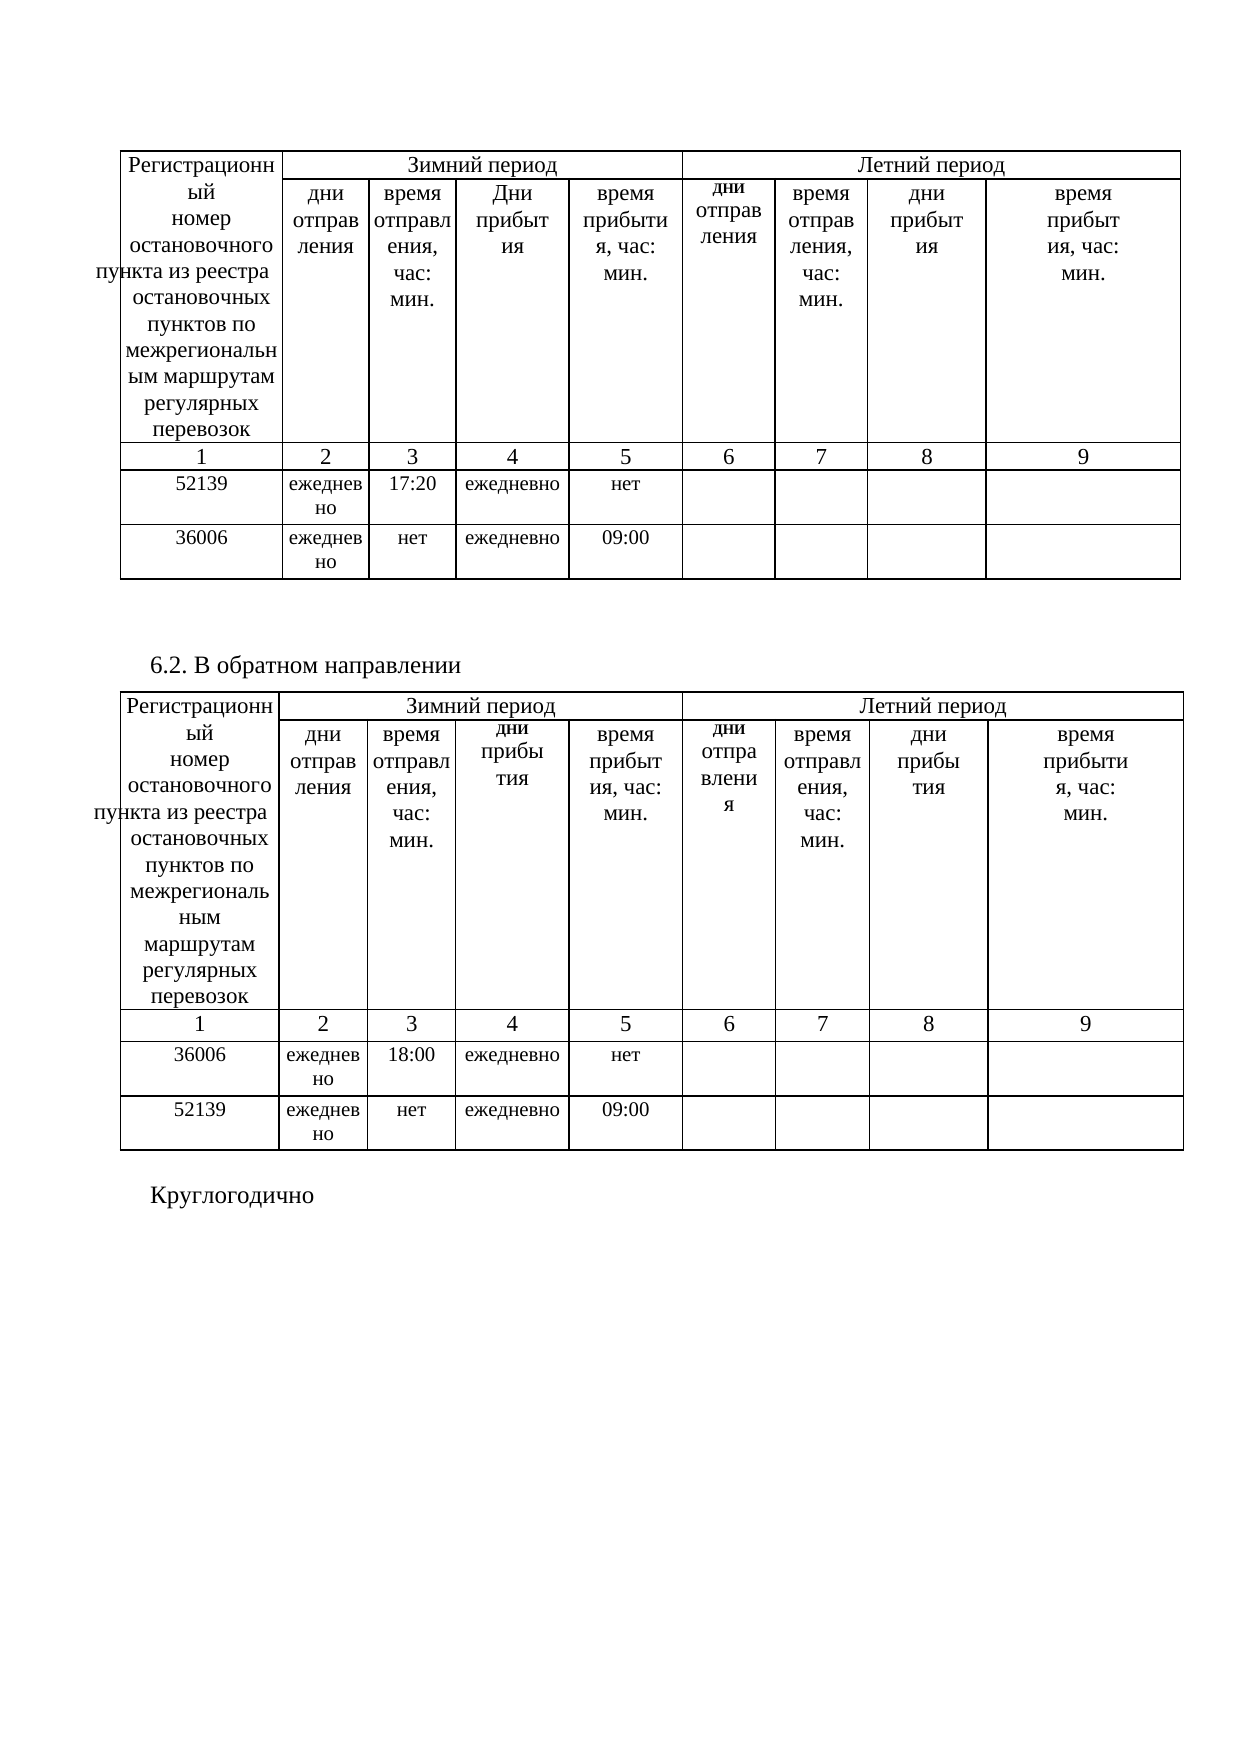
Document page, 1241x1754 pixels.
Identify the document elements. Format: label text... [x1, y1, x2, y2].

table_cell нет [368, 1097, 455, 1149]
table_cell [683, 1042, 775, 1095]
table_cell 09:00 [570, 525, 682, 578]
table_cell 4 [457, 443, 568, 469]
table_cell [989, 1042, 1183, 1095]
table_cell 17:20 [370, 471, 455, 524]
table_cell нет [570, 471, 682, 524]
table_cell 52139 [121, 471, 282, 524]
table_cell 9 [989, 1010, 1183, 1041]
table_header Летний период [683, 693, 1183, 719]
table_cell 52139 [121, 1097, 278, 1149]
table_cell 6 [683, 443, 774, 469]
table_cell 2 [280, 1010, 367, 1041]
table_header Зимний период [280, 693, 682, 719]
table_cell [683, 471, 774, 524]
table_cell дни прибы тия [870, 721, 987, 1009]
table_cell дни отправ ления [280, 721, 367, 1009]
table_cell ежедневно [280, 1097, 367, 1149]
table_cell 09:00 [570, 1097, 682, 1149]
text Круглогодично [150, 1180, 1090, 1208]
table_cell 1 [121, 443, 282, 469]
table_cell дни прибыт ия [868, 180, 985, 441]
table_cell [776, 1042, 869, 1095]
table_cell [868, 525, 985, 578]
text 6.2. В обратном направлении [150, 650, 1090, 678]
table_cell [776, 471, 867, 524]
table_cell [989, 1097, 1183, 1149]
table_cell время отправл ения, час: мин. [368, 721, 455, 1009]
table_cell время отправ ления, час: мин. [776, 180, 867, 441]
table_cell [870, 1097, 987, 1149]
table_cell дни отправ ления [283, 180, 368, 441]
table_cell ежедневно [457, 471, 568, 524]
table_cell 3 [368, 1010, 455, 1041]
table_cell 5 [570, 1010, 682, 1041]
table_cell ежедневно [457, 525, 568, 578]
table_cell 8 [868, 443, 985, 469]
table_cell 7 [776, 443, 867, 469]
table_cell 5 [570, 443, 682, 469]
table_cell [987, 471, 1180, 524]
table_cell 3 [370, 443, 455, 469]
table_cell 7 [776, 1010, 869, 1041]
table_cell ежедневно [283, 471, 368, 524]
table_cell [870, 1042, 987, 1095]
table_cell время прибыт ия, час: мин. [987, 180, 1180, 441]
table_header Регистрационный номер остановочного пункта из реестра остановочных пунктов по межрегиональным маршрутам регулярных перевозок [121, 152, 282, 441]
table_cell [776, 1097, 869, 1149]
table_cell [776, 525, 867, 578]
table_cell 36006 [121, 525, 282, 578]
table_cell [683, 525, 774, 578]
table_cell [987, 525, 1180, 578]
table_cell 1 [121, 1010, 278, 1041]
table_cell время отправл ения, час: мин. [370, 180, 455, 441]
table_cell 18:00 [368, 1042, 455, 1095]
table_cell ежедневно [283, 525, 368, 578]
table_cell время прибыти я, час: мин. [989, 721, 1183, 1009]
table_cell 6 [683, 1010, 775, 1041]
table_cell время отправл ения, час: мин. [776, 721, 869, 1009]
table_cell ДНИ отправ ления [683, 180, 774, 441]
table_cell ежедневно [456, 1042, 568, 1095]
table_cell ДНИ прибы тия [456, 721, 568, 1009]
table_cell нет [570, 1042, 682, 1095]
table_cell 36006 [121, 1042, 278, 1095]
table_cell [683, 1097, 775, 1149]
table_cell 9 [987, 443, 1180, 469]
table_header Летний период [683, 152, 1180, 178]
table_cell 8 [870, 1010, 987, 1041]
table_cell 4 [456, 1010, 568, 1041]
table_cell ДНИ отпра влени я [683, 721, 775, 1009]
table_header Зимний период [283, 152, 682, 178]
table_cell [868, 471, 985, 524]
table_cell ежедневно [280, 1042, 367, 1095]
table_cell ежедневно [456, 1097, 568, 1149]
table_cell 2 [283, 443, 368, 469]
table_cell Дни прибыт ия [457, 180, 568, 441]
table_cell время прибыти я, час: мин. [570, 180, 682, 441]
table_cell время прибыт ия, час: мин. [570, 721, 682, 1009]
table_cell нет [370, 525, 455, 578]
table_header Регистрационный номер остановочного пункта из реестра остановочных пунктов по межрегиональным маршрутам регулярных перевозок [121, 693, 278, 1009]
